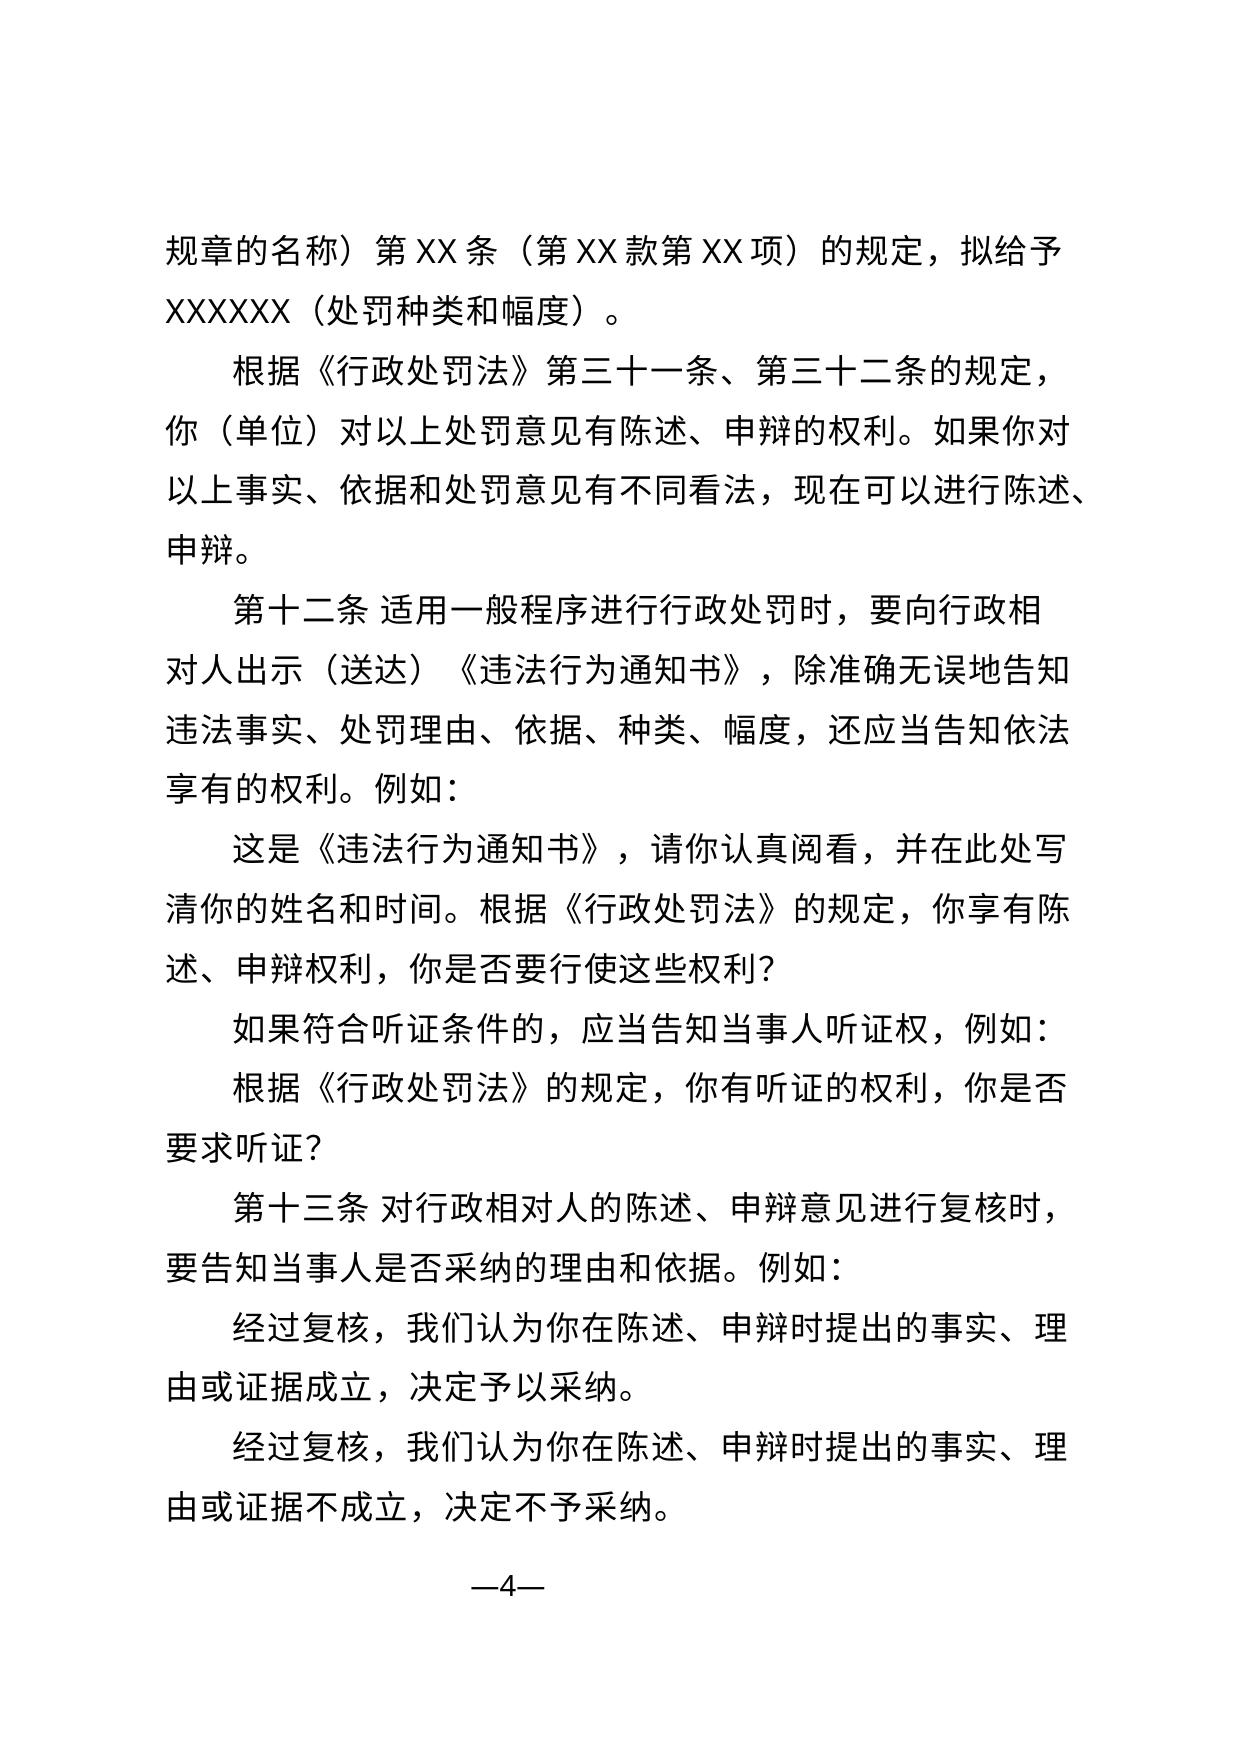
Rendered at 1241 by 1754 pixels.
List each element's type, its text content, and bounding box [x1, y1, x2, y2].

text 如果符合听证条件的，应当告知当事人听证权，例如： [165, 997, 1075, 1056]
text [165, 219, 1075, 339]
text 第十二条 适用一般程序进行行政处罚时，要向行政相对人出示（送达）《违法行为通知书》，除准确无误地告知违法事实、处罚理由、依据、种类、幅度，还应当告知依法享有的权利。例如： [165, 578, 1075, 817]
text 经过复核，我们认为你在陈述、申辩时提出的事实、理由或证据成立，决定予以采纳。 [165, 1296, 1075, 1415]
text 根据《行政处罚法》的规定，你有听证的权利，你是否要求听证？ [165, 1056, 1075, 1176]
text 根据《行政处罚法》第三十一条、第三十二条的规定，你（单位）对以上处罚意见有陈述、申辩的权利。如果你对以上事实、依据和处罚意见有不同看法，现在可以进行陈述、申辩。 [165, 512, 1075, 578]
text 根据《行政处罚法》第三十一条、第三十二条的规定，你（单位）对以上处罚意见有陈述、申辩的权利。如果你对以上事实、依据和处罚意见有不同看法，现在可以进行陈述、申辩。 [165, 339, 1075, 464]
text 经过复核，我们认为你在陈述、申辩时提出的事实、理由或证据不成立，决定不予采纳。 [165, 1415, 1075, 1535]
text 第十三条 对行政相对人的陈述、申辩意见进行复核时，要告知当事人是否采纳的理由和依据。例如： [165, 1176, 1075, 1296]
text 这是《违法行为通知书》，请你认真阅看，并在此处写清你的姓名和时间。根据《行政处罚法》的规定，你享有陈述、申辩权利，你是否要行使这些权利？ [165, 817, 1075, 997]
